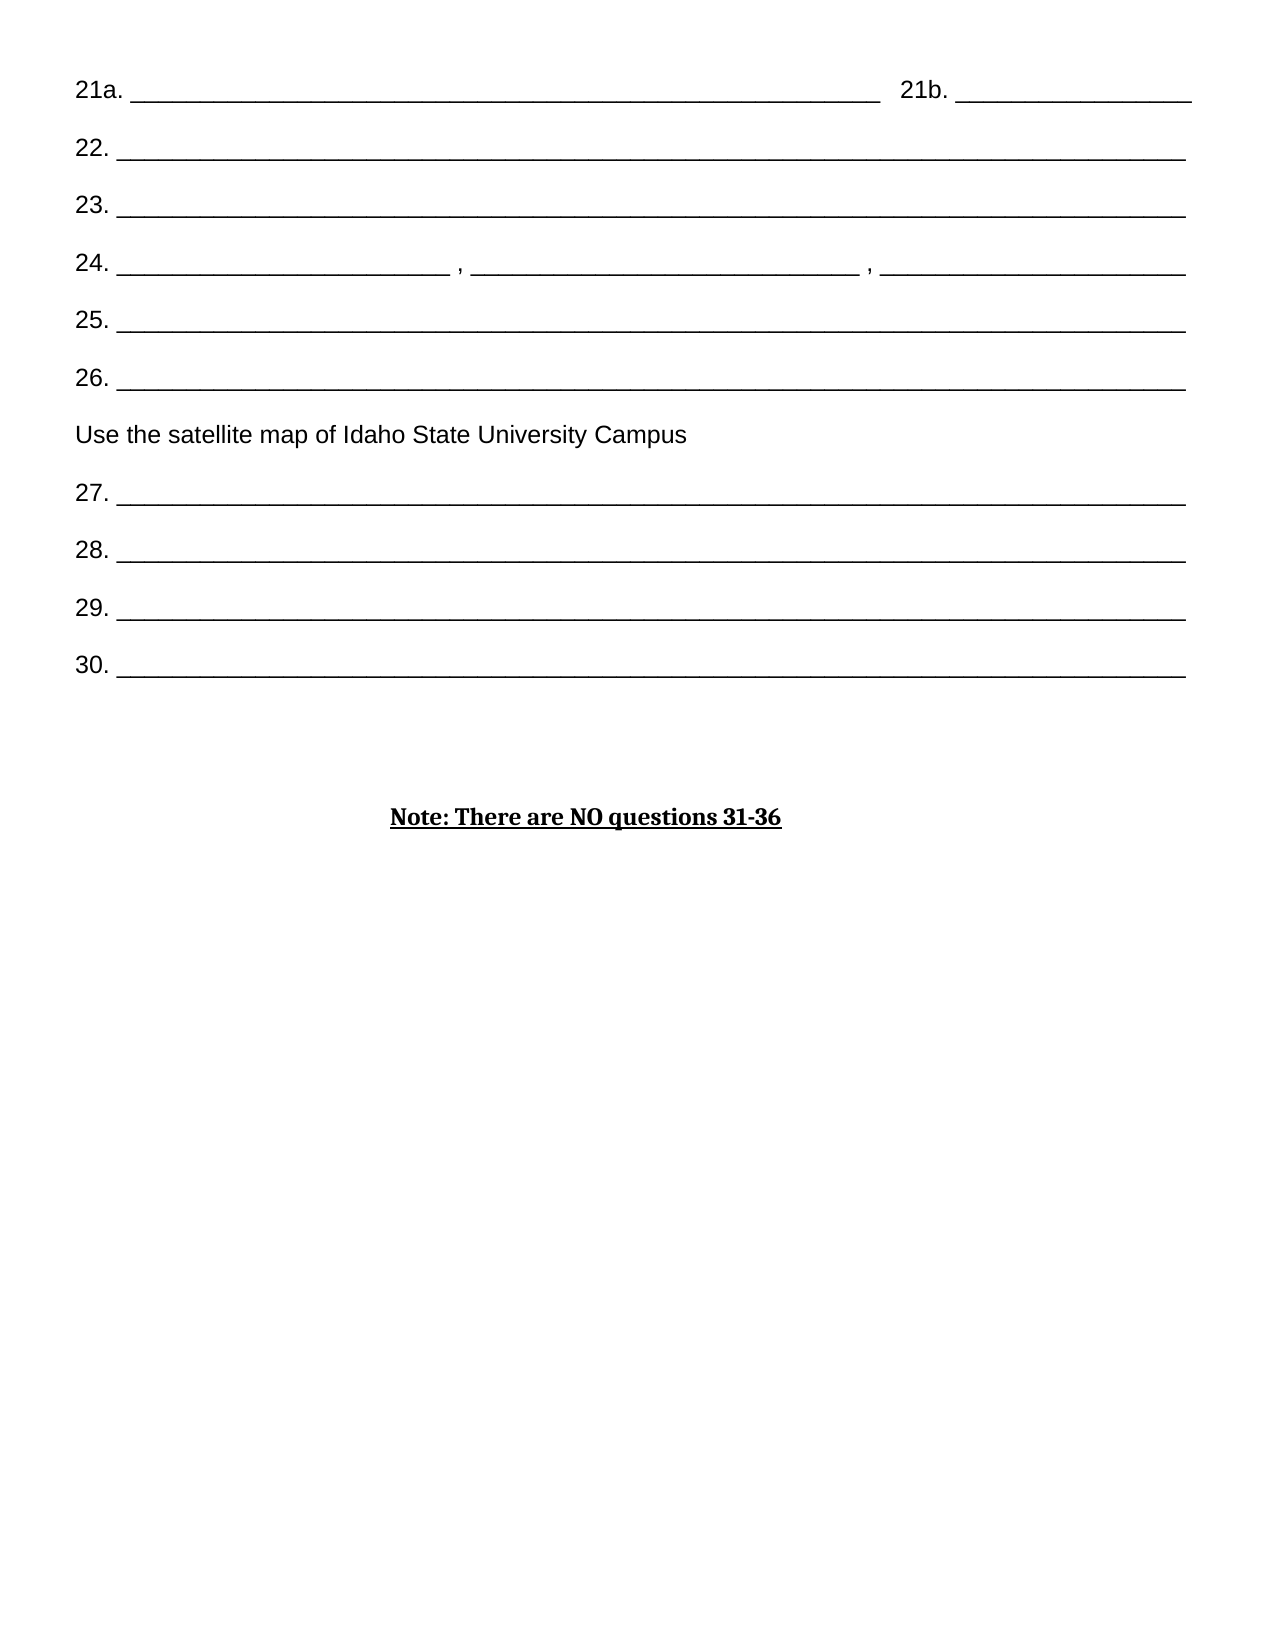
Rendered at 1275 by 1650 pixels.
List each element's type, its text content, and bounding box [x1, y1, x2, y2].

text 26. _____________________________________________________________________________ [75, 362, 1200, 391]
text 30. _____________________________________________________________________________ [75, 650, 1200, 679]
text 23. _____________________________________________________________________________ [75, 190, 1200, 219]
text Use the satellite map of Idaho State University Campus [75, 420, 1200, 449]
text 22. _____________________________________________________________________________ [75, 132, 1200, 161]
text 28. _____________________________________________________________________________ [75, 535, 1200, 564]
text 24. ________________________ , ____________________________ , ______________________ [75, 247, 1200, 276]
text 27. _____________________________________________________________________________ [75, 477, 1200, 506]
text 29. _____________________________________________________________________________ [75, 592, 1200, 621]
text 21a. ______________________________________________________ 21b. _________________ [75, 75, 1200, 104]
text 25. _____________________________________________________________________________ [75, 305, 1200, 334]
